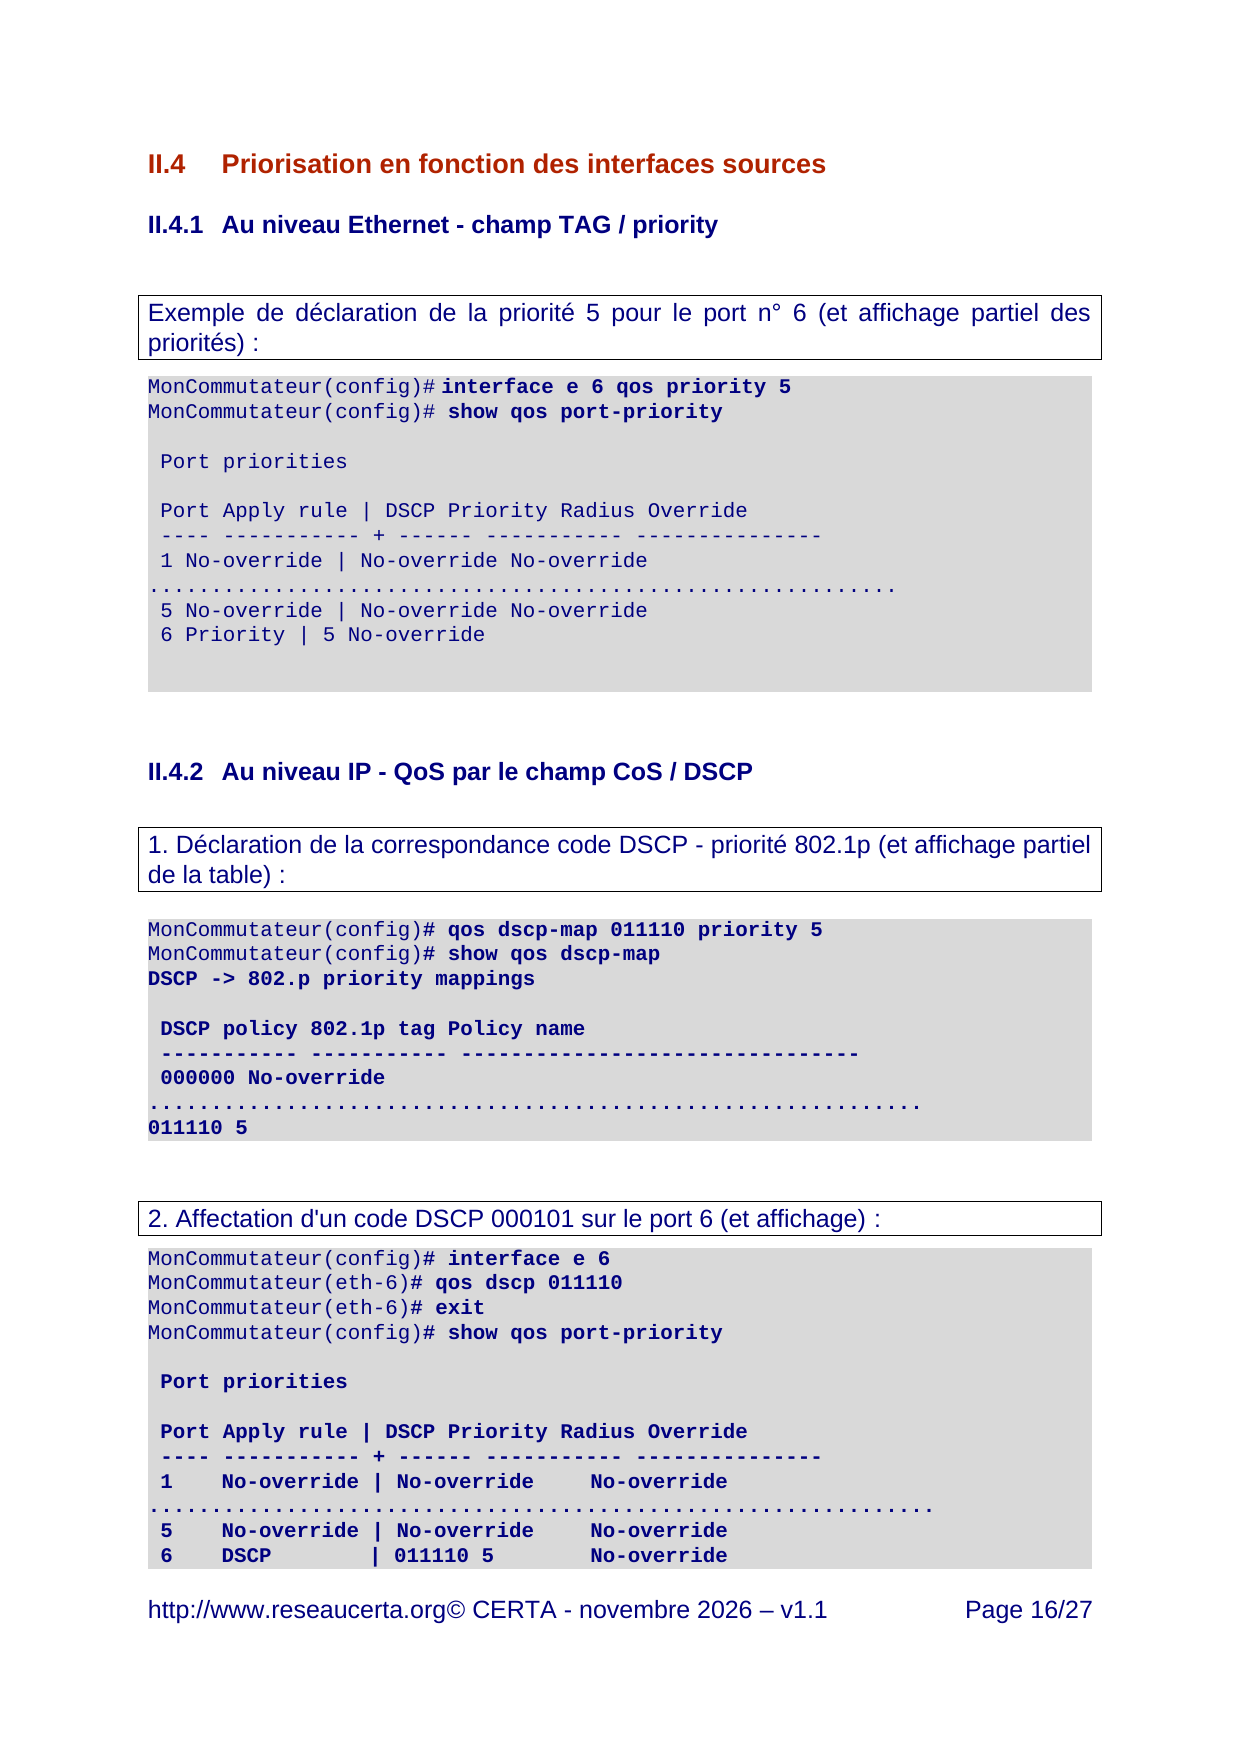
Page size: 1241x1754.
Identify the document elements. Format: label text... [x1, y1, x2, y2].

text Port priorities [148, 451, 1092, 474]
text 5 No-override | No-override No-override [148, 599, 1092, 623]
text MonCommutateur(config)# interface e 6 [148, 1248, 1092, 1271]
text 1 No-override | No-override No-override [148, 1471, 1092, 1494]
text ............................................................... [148, 1496, 1092, 1519]
text Port Apply rule | DSCP Priority Radius Override [148, 1421, 1092, 1445]
text MonCommutateur(eth-6)# exit [148, 1297, 1092, 1321]
text Port Apply rule | DSCP Priority Radius Override [148, 500, 1092, 524]
subtitle II.4.2 Au niveau IP - QoS par le champ CoS / DSCP [148, 757, 1092, 786]
text 6 Priority | 5 No-override [148, 624, 1092, 648]
text DSCP policy 802.1p tag Policy name [148, 1018, 1092, 1041]
text 5 No-override | No-override No-override [148, 1520, 1092, 1544]
text ............................................................ [148, 575, 1092, 598]
text 2. Affectation d'un code DSCP 000101 sur le port 6 (et affichage) : [139, 1202, 1101, 1235]
text MonCommutateur(eth-6)# qos dscp 011110 [148, 1272, 1092, 1296]
subtitle II.4.1 Au niveau Ethernet - champ TAG / priority [148, 210, 1092, 239]
text 011110 5 [148, 1117, 1092, 1141]
subtitle II.4 Priorisation en fonction des interfaces sources [148, 148, 1092, 179]
text .............................................................. [148, 1092, 1092, 1116]
text 000000 No-override [148, 1067, 1092, 1091]
text Port priorities [148, 1372, 1092, 1395]
text 1. Déclaration de la correspondance code DSCP - priorité 802.1p (et affichage partiel de la table) : [139, 828, 1101, 891]
text ----------- ----------- -------------------------------- [148, 1043, 1092, 1066]
text 1 No-override | No-override No-override [148, 550, 1092, 574]
text 6 DSCP | 011110 5 No-override [148, 1545, 1092, 1569]
text ---- ----------- + ------ ----------- --------------- [148, 1446, 1092, 1469]
text DSCP -> 802.p priority mappings [148, 968, 1092, 992]
text MonCommutateur(config)# show qos port-priority [148, 1322, 1092, 1346]
text ---- ----------- + ------ ----------- --------------- [148, 525, 1092, 549]
text Exemple de déclaration de la priorité 5 pour le port n° 6 (et affichage partiel des priorités) : [139, 296, 1101, 359]
text MonCommutateur(config)# interface e 6 qos priority 5 [148, 376, 1092, 400]
text MonCommutateur(config)# show qos port-priority [148, 401, 1092, 425]
text MonCommutateur(config)# qos dscp-map 011110 priority 5 MonCommutateur(config)# show qos dscp-map [148, 919, 1092, 967]
